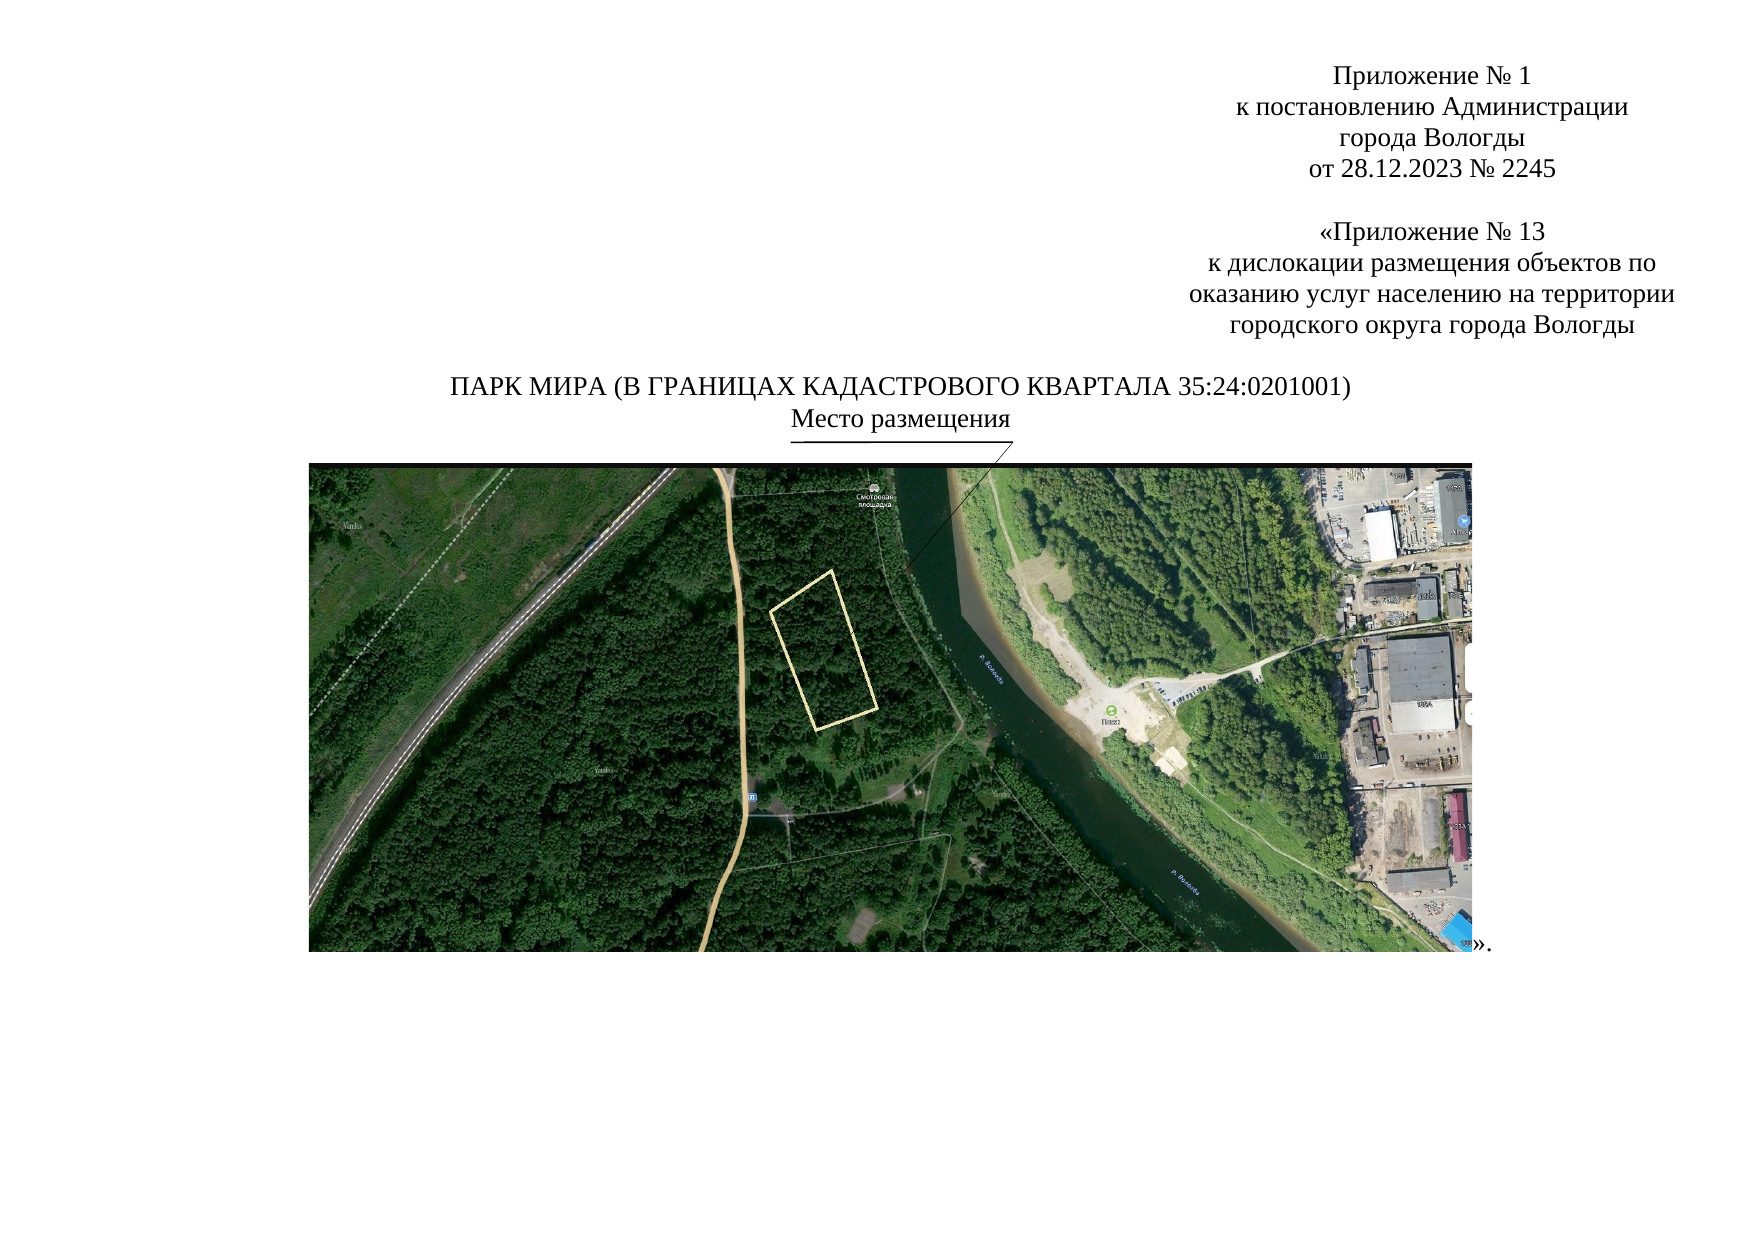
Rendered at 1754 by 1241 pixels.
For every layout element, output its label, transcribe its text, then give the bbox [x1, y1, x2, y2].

picture [308, 463, 1473, 952]
text города Вологды [1181, 121, 1683, 152]
text Место размещения [118, 402, 1683, 433]
text к дислокации размещения объектов по оказанию услуг населению на территории городского округа города Вологды [1181, 246, 1683, 339]
text к постановлению Администрации [1181, 90, 1683, 121]
text от 28.12.2023 № 2245 [1181, 152, 1683, 184]
text ПАРК МИРА (В ГРАНИЦАХ КАДАСТРОВОГО КВАРТАЛА 35:24:0201001) [118, 371, 1683, 402]
text «Приложение № 13 [1181, 215, 1683, 246]
text Приложение № 1 [1181, 59, 1683, 90]
